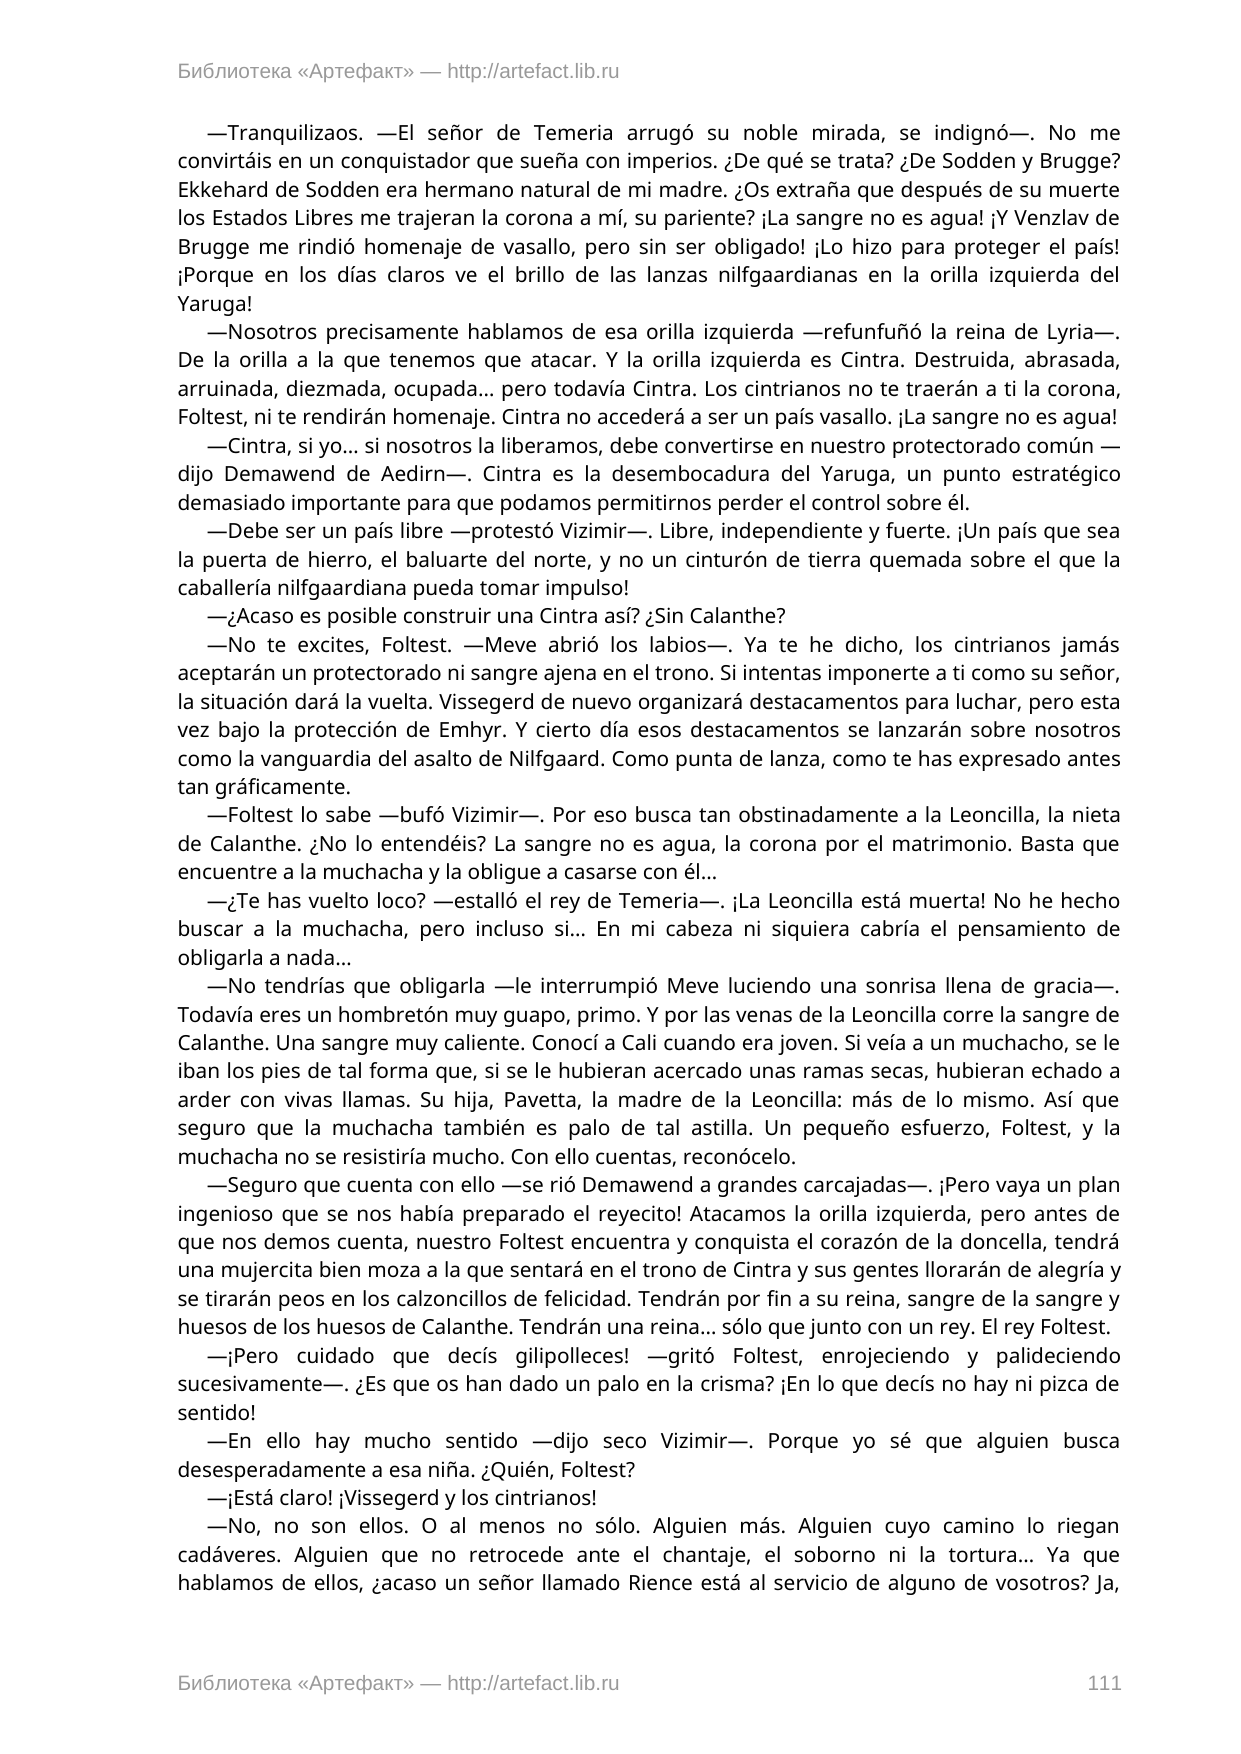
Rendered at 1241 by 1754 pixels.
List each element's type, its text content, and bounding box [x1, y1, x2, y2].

text —Debe ser un país libre —protestó Vizimir—. Libre, independiente y fuerte. ¡Un país que sea la puerta de hierro, el baluarte del norte, y no un cinturón de tierra quemada sobre el que la caballería nilfgaardiana pueda tomar impulso! [177, 516, 1122, 602]
text —Foltest lo sabe —bufó Vizimir—. Por eso busca tan obstinadamente a la Leoncilla, la nieta de Calanthe. ¿No lo entendéis? La sangre no es agua, la corona por el matrimonio. Basta que encuentre a la muchacha y la obligue a casarse con él… [177, 801, 1122, 886]
text —En ello hay mucho sentido —dijo seco Vizimir—. Porque yo sé que alguien busca desesperadamente a esa niña. ¿Quién, Foltest? [177, 1426, 1122, 1483]
text —Seguro que cuenta con ello —se rió Demawend a grandes carcajadas—. ¡Pero vaya un plan ingenioso que se nos había preparado el reyecito! Atacamos la orilla izquierda, pero antes de que nos demos cuenta, nuestro Foltest encuentra y conquista el corazón de la doncella, tendrá una mujercita bien moza a la que sentará en el trono de Cintra y sus gentes llorarán de alegría y se tirarán peos en los calzoncillos de felicidad. Tendrán por fin a su reina, sangre de la sangre y huesos de los huesos de Calanthe. Tendrán una reina… sólo que junto con un rey. El rey Foltest. [177, 1170, 1122, 1341]
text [177, 1512, 1122, 1597]
text —¿Te has vuelto loco? —estalló el rey de Temeria—. ¡La Leoncilla está muerta! No he hecho buscar a la muchacha, pero incluso si… En mi cabeza ni siquiera cabría el pensamiento de obligarla a nada… [177, 886, 1122, 971]
text —¡Pero cuidado que decís gilipolleces! —gritó Foltest, enrojeciendo y palideciendo sucesivamente—. ¿Es que os han dado un palo en la crisma? ¡En lo que decís no hay ni pizca de sentido! [177, 1341, 1122, 1426]
text —¿Acaso es posible construir una Cintra así? ¿Sin Calanthe? [177, 602, 1122, 630]
text —Cintra, si yo… si nosotros la liberamos, debe convertirse en nuestro protectorado común —dijo Demawend de Aedirn—. Cintra es la desembocadura del Yaruga, un punto estratégico demasiado importante para que podamos permitirnos perder el control sobre él. [177, 431, 1122, 516]
text —No te excites, Foltest. —Meve abrió los labios—. Ya te he dicho, los cintrianos jamás aceptarán un protectorado ni sangre ajena en el trono. Si intentas imponerte a ti como su señor, la situación dará la vuelta. Vissegerd de nuevo organizará destacamentos para luchar, pero esta vez bajo la protección de Emhyr. Y cierto día esos destacamentos se lanzarán sobre nosotros como la vanguardia del asalto de Nilfgaard. Como punta de lanza, como te has expresado antes tan gráficamente. [177, 630, 1122, 801]
text —Nosotros precisamente hablamos de esa orilla izquierda —refunfuñó la reina de Lyria—. De la orilla a la que tenemos que atacar. Y la orilla izquierda es Cintra. Destruida, abrasada, arruinada, diezmada, ocupada… pero todavía Cintra. Los cintrianos no te traerán a ti la corona, Foltest, ni te rendirán homenaje. Cintra no accederá a ser un país vasallo. ¡La sangre no es agua! [177, 317, 1122, 431]
text —No tendrías que obligarla —le interrumpió Meve luciendo una sonrisa llena de gracia—. Todavía eres un hombretón muy guapo, primo. Y por las venas de la Leoncilla corre la sangre de Calanthe. Una sangre muy caliente. Conocí a Cali cuando era joven. Si veía a un muchacho, se le iban los pies de tal forma que, si se le hubieran acercado unas ramas secas, hubieran echado a arder con vivas llamas. Su hija, Pavetta, la madre de la Leoncilla: más de lo mismo. Así que seguro que la muchacha también es palo de tal astilla. Un pequeño esfuerzo, Foltest, y la muchacha no se resistiría mucho. Con ello cuentas, reconócelo. [177, 971, 1122, 1170]
text —¡Está claro! ¡Vissegerd y los cintrianos! [177, 1483, 1122, 1512]
text —Tranquilizaos. —El señor de Temeria arrugó su noble mirada, se indignó—. No me convirtáis en un conquistador que sueña con imperios. ¿De qué se trata? ¿De Sodden y Brugge? Ekkehard de Sodden era hermano natural de mi madre. ¿Os extraña que después de su muerte los Estados Libres me trajeran la corona a mí, su pariente? ¡La sangre no es agua! ¡Y Venzlav de Brugge me rindió homenaje de vasallo, pero sin ser obligado! ¡Lo hizo para proteger el país! ¡Porque en los días claros ve el brillo de las lanzas nilfgaardianas en la orilla izquierda del Yaruga! [177, 118, 1122, 317]
